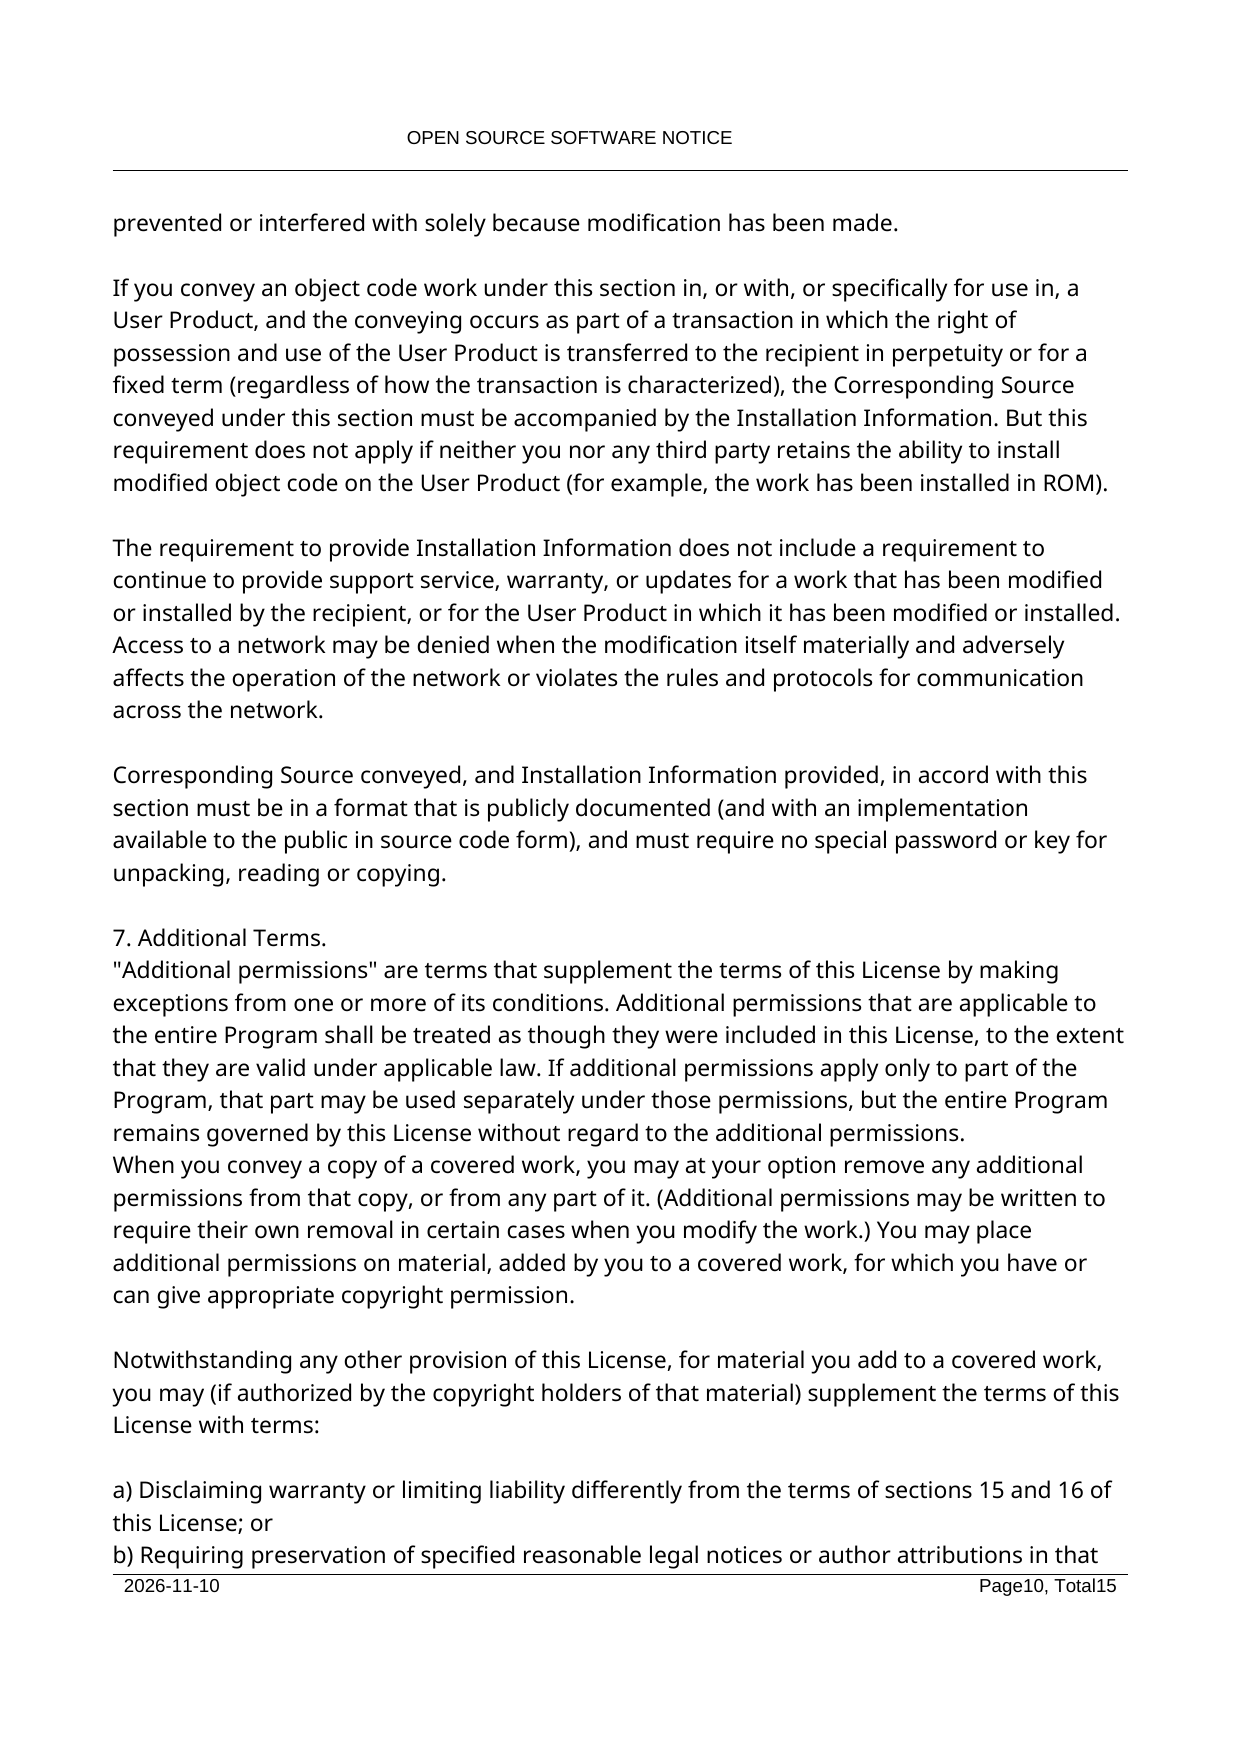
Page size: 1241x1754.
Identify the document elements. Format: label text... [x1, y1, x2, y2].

text "Additional permissions" are terms that supplement the terms of this License by making exceptions from one or more of its conditions. Additional permissions that are applicable to the entire Program shall be treated as though they were included in this License, to the extent that they are valid under applicable law. If additional permissions apply only to part of the Program, that part may be used separately under those permissions, but the entire Program remains governed by this License without regard to the additional permissions. [112, 954, 1128, 1149]
text The requirement to provide Installation Information does not include a requirement to continue to provide support service, warranty, or updates for a work that has been modified or installed by the recipient, or for the User Product in which it has been modified or installed. Access to a network may be denied when the modification itself materially and adversely affects the operation of the network or violates the rules and protocols for communication across the network. [112, 531, 1128, 726]
text Notwithstanding any other provision of this License, for material you add to a covered work, you may (if authorized by the copyright holders of that material) supplement the terms of this License with terms: [112, 1344, 1128, 1441]
text When you convey a copy of a covered work, you may at your option remove any additional permissions from that copy, or from any part of it. (Additional permissions may be written to require their own removal in certain cases when you modify the work.) You may place additional permissions on material, added by you to a covered work, for which you have or can give appropriate copyright permission. [112, 1149, 1128, 1311]
text If you convey an object code work under this section in, or with, or specifically for use in, a User Product, and the conveying occurs as part of a transaction in which the right of possession and use of the User Product is transferred to the recipient in perpetuity or for a fixed term (regardless of how the transaction is characterized), the Corresponding Source conveyed under this section must be accompanied by the Installation Information. But this requirement does not apply if neither you nor any third party retains the ability to install modified object code on the User Product (for example, the work has been installed in ROM). [112, 271, 1128, 499]
text a) Disclaiming warranty or limiting liability differently from the terms of sections 15 and 16 of this License; or [112, 1474, 1128, 1539]
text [112, 206, 1128, 239]
text Corresponding Source conveyed, and Installation Information provided, in accord with this section must be in a format that is publicly documented (and with an implementation available to the public in source code form), and must require no special password or key for unpacking, reading or copying. [112, 759, 1128, 889]
text 7. Additional Terms. [112, 921, 1128, 954]
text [112, 1539, 1128, 1571]
